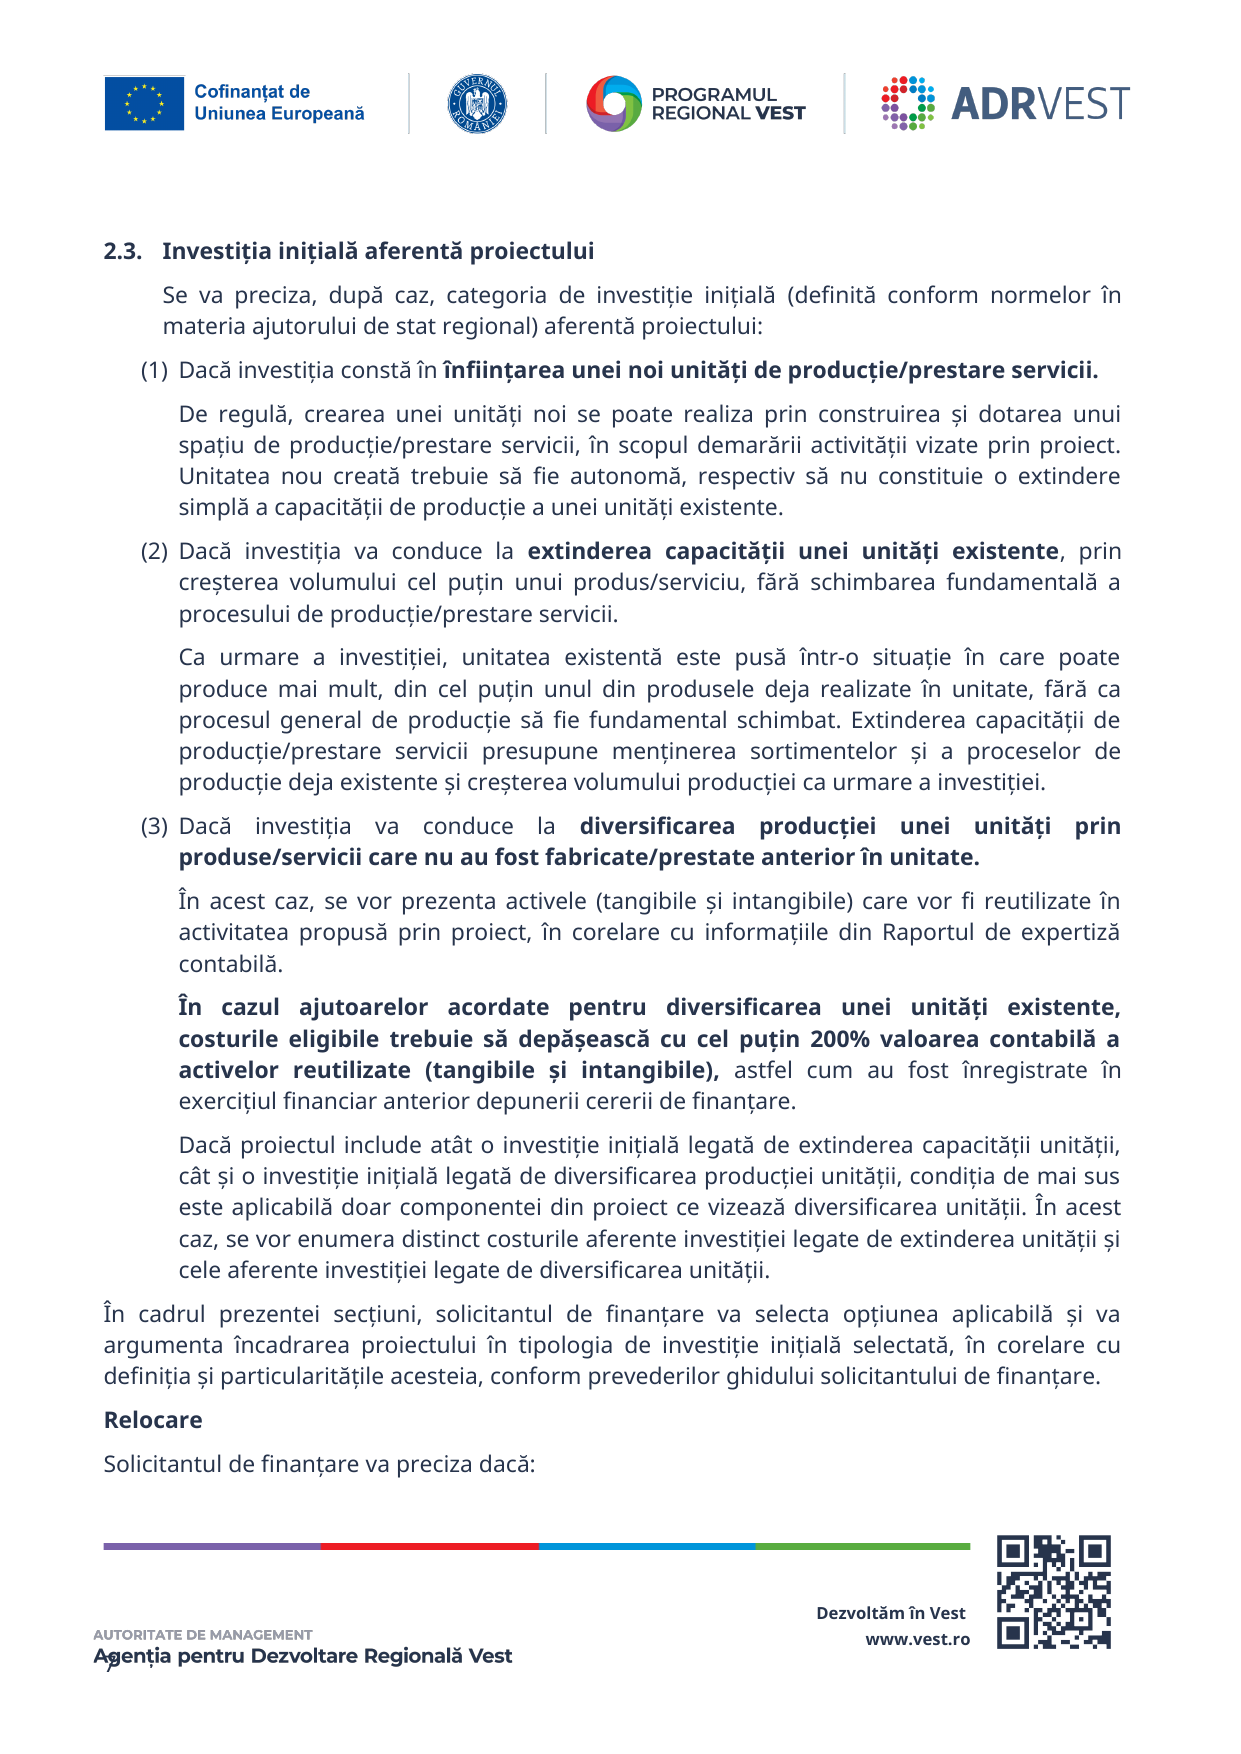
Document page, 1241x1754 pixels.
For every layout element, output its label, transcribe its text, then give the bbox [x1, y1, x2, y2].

list Dacă investiția va conduce la extinderea capacității unei unități existente, prin creșterea volumului cel puțin unui produs/serviciu, fără schimbarea fundamentală a procesului de producție/prestare servicii. [141, 535, 1122, 629]
list Dacă investiția constă în înființarea unei noi unități de producție/prestare servicii. [141, 354, 1122, 385]
list Ca urmare a investiției, unitatea existentă este pusă într-o situație în care poate produce mai mult, din cel puțin unul din produsele deja realizate în unitate, fără ca procesul general de producție să fie fundamental schimbat. Extinderea capacității de producție/prestare servicii presupune menținerea sortimentelor și a proceselor de producție deja existente și creșterea volumului producției ca urmare a investiției. [178, 641, 1122, 797]
list Dacă investiția va conduce la diversificarea producției unei unități prin produse/servicii care nu au fost fabricate/prestate anterior în unitate. [141, 810, 1122, 872]
list Dacă proiectul include atât o investiție inițială legată de extinderea capacității unității, cât și o investiție inițială legată de diversificarea producției unității, condiția de mai sus este aplicabilă doar componentei din proiect ce vizează diversificarea unității. În acest caz, se vor enumera distinct costurile aferente investiției legate de extinderea unității și cele aferente investiției legate de diversificarea unității. [178, 1129, 1122, 1285]
list Investiția inițială aferentă proiectului [103, 235, 1122, 266]
list Se va preciza, după caz, categoria de investiție inițială (definită conform normelor în materia ajutorului de stat regional) aferentă proiectului: [162, 279, 1122, 341]
text Relocare [103, 1404, 1122, 1435]
text Solicitantul de finanțare va preciza dacă: [103, 1447, 1122, 1479]
list În cazul ajutoarelor acordate pentru diversificarea unei unități existente, costurile eligibile trebuie să depășească cu cel puțin 200% valoarea contabilă a activelor reutilizate (tangibile și intangibile), astfel cum au fost înregistrate în exercițiul financiar anterior depunerii cererii de finanțare. [178, 991, 1122, 1116]
text În cadrul prezentei secțiuni, solicitantul de finanțare va selecta opțiunea aplicabilă și va argumenta încadrarea proiectului în tipologia de investiție inițială selectată, în corelare cu definiția și particularitățile acesteia, conform prevederilor ghidului solicitantului de finanțare. [103, 1297, 1122, 1391]
picture [988, 1527, 1119, 1658]
list În acest caz, se vor prezenta activele (tangibile și intangibile) care vor fi reutilizate în activitatea propusă prin proiect, în corelare cu informațiile din Raportul de expertiză contabilă. [178, 885, 1122, 979]
picture [103, 73, 1131, 134]
list De regulă, crearea unei unități noi se poate realiza prin construirea și dotarea unui spațiu de producție/prestare servicii, în scopul demarării activității vizate prin proiect. Unitatea nou creată trebuie să fie autonomă, respectiv să nu constituie o extindere simplă a capacității de producție a unei unități existente. [178, 397, 1122, 522]
